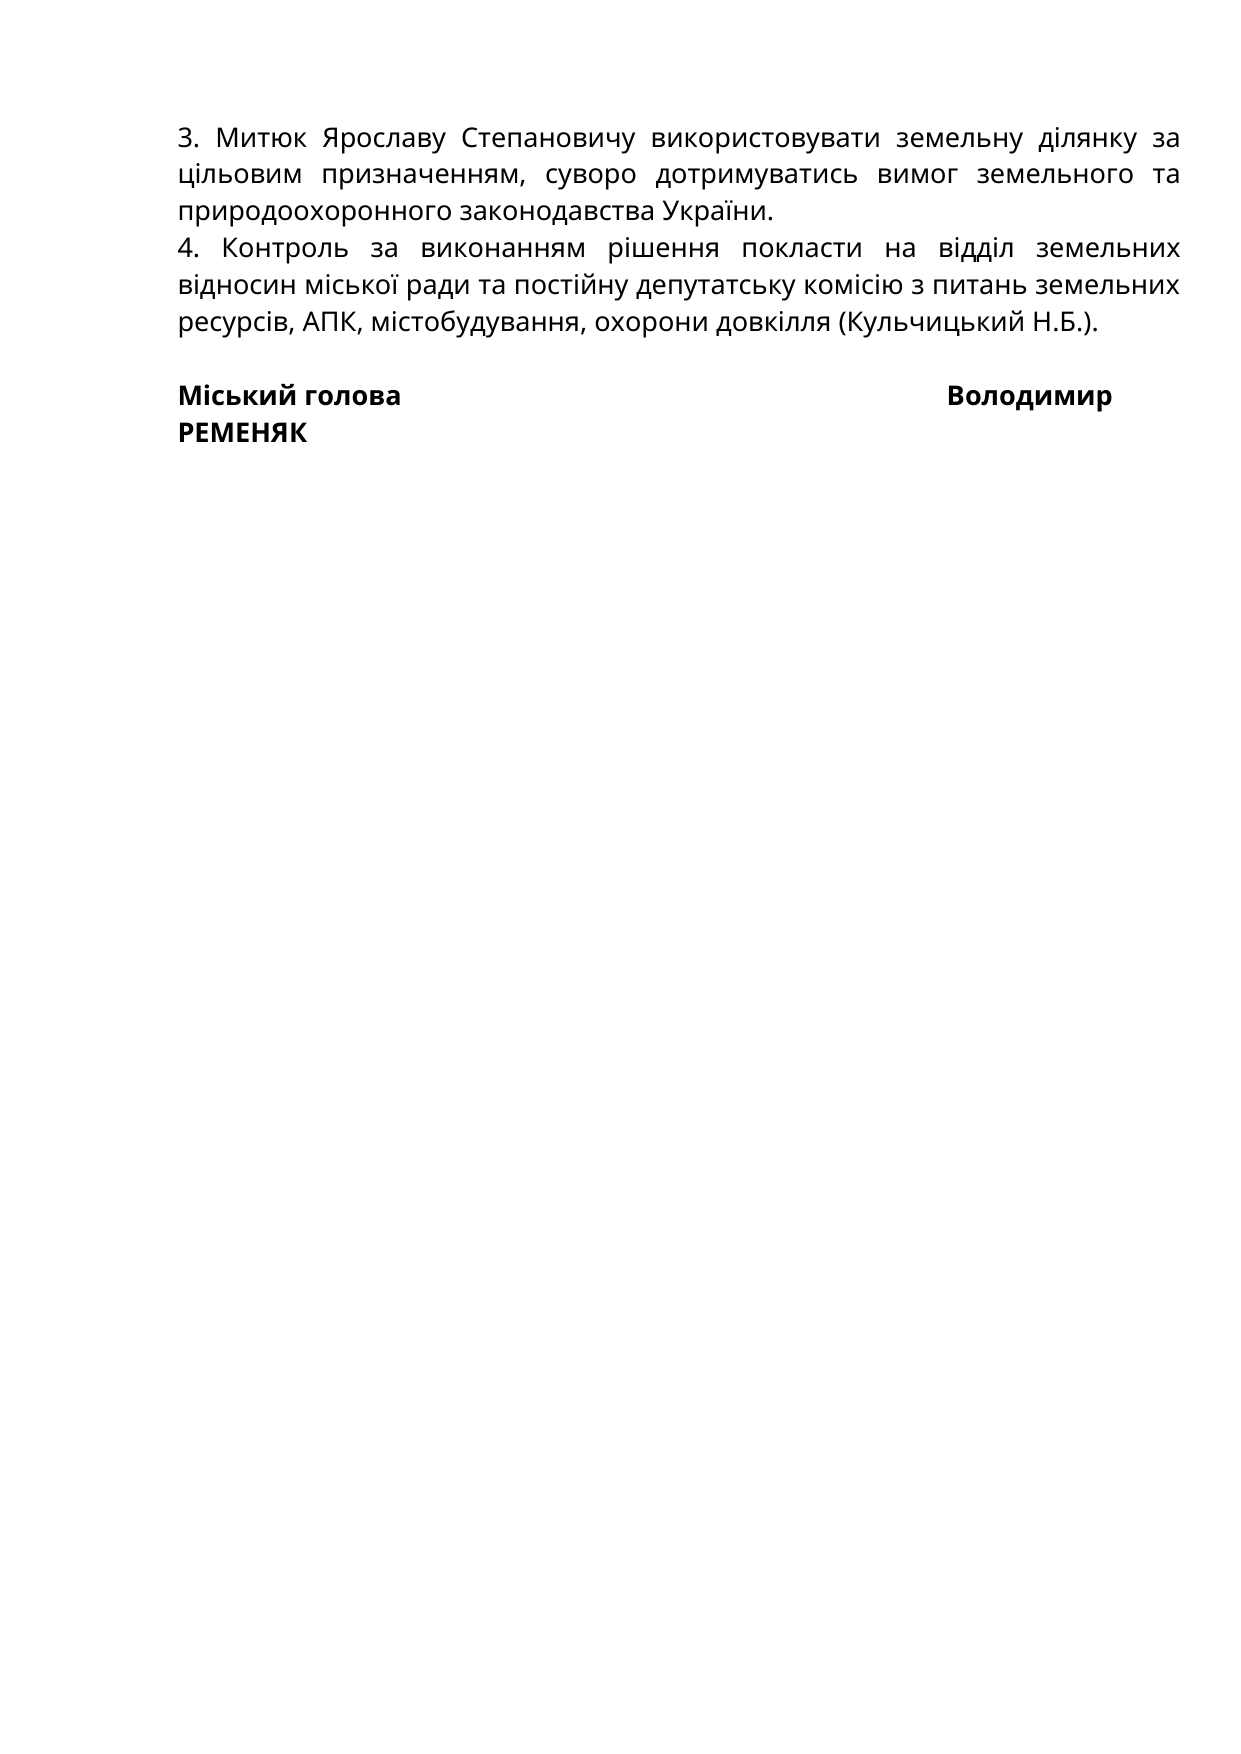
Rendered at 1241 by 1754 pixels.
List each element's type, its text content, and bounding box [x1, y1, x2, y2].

text 3. Митюк Ярославу Степановичу використовувати земельну ділянку за цільовим призначенням, суворо дотримуватись вимог земельного та природоохоронного законодавства України. [177, 118, 1182, 229]
text Міський голова Володимир РЕМЕНЯК [177, 376, 1181, 450]
text 4. Контроль за виконанням рішення покласти на відділ земельних відносин міської ради та постійну депутатську комісію з питань земельних ресурсів, АПК, містобудування, охорони довкілля (Кульчицький Н.Б.). [177, 229, 1182, 339]
